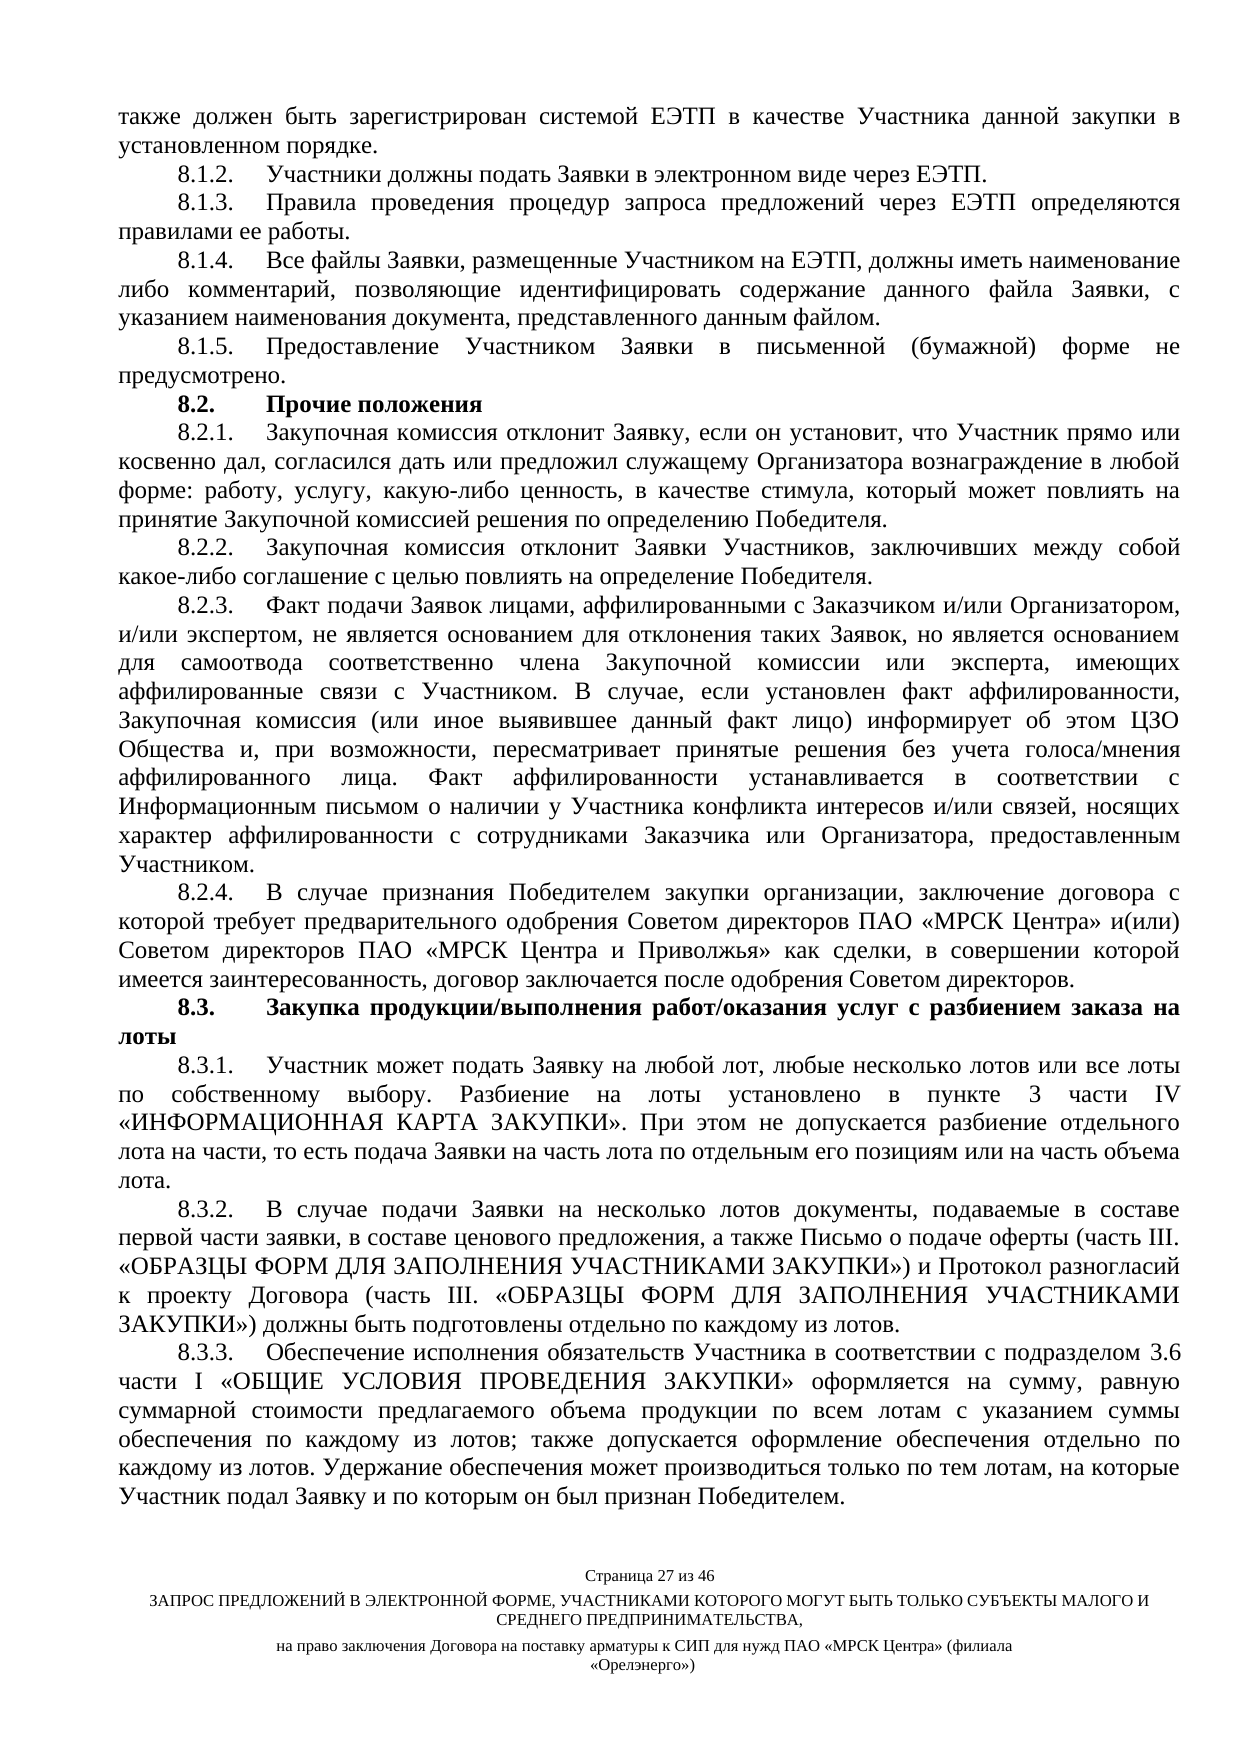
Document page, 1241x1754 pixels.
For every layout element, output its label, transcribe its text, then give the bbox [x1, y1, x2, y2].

subtitle Обеспечение исполнения обязательств Участника в соответствии с подразделом 3.6 части I «ОБЩИЕ УСЛОВИЯ ПРОВЕДЕНИЯ ЗАКУПКИ» оформляется на сумму, равную суммарной стоимости предлагаемого объема продукции по всем лотам с указанием суммы обеспечения по каждому из лотов; также допускается оформление обеспечения отдельно по каждому из лотов. Удержание обеспечения может производиться только по тем лотам, на которые Участник подал Заявку и по которым он был признан Победителем. [118, 1337, 1181, 1510]
subtitle Прочие положения [118, 389, 1181, 417]
subtitle В случае подачи Заявки на несколько лотов документы, подаваемые в составе первой части заявки, в составе ценового предложения, а также Письмо о подаче оферты (часть III. «ОБРАЗЦЫ ФОРМ ДЛЯ ЗАПОЛНЕНИЯ УЧАСТНИКАМИ ЗАКУПКИ») и Протокол разногласий к проекту Договора (часть III. «ОБРАЗЦЫ ФОРМ ДЛЯ ЗАПОЛНЕНИЯ УЧАСТНИКАМИ ЗАКУПКИ») должны быть подготовлены отдельно по каждому из лотов. [118, 1194, 1181, 1337]
subtitle Факт подачи Заявок лицами, аффилированными с Заказчиком и/или Организатором, и/или экспертом, не является основанием для отклонения таких Заявок, но является основанием для самоотвода соответственно члена Закупочной комиссии или эксперта, имеющих аффилированные связи с Участником. В случае, если установлен факт аффилированности, Закупочная комиссия (или иное выявившее данный факт лицо) информирует об этом ЦЗО Общества и, при возможности, пересматривает принятые решения без учета голоса/мнения аффилированного лица. Факт аффилированности устанавливается в соответствии с Информационным письмом о наличии у Участника конфликта интересов и/или связей, носящих характер аффилированности с сотрудниками Заказчика или Организатора, предоставленным Участником. [118, 590, 1181, 877]
subtitle Закупочная комиссия отклонит Заявку, если он установит, что Участник прямо или косвенно дал, согласился дать или предложил служащему Организатора вознаграждение в любой форме: работу, услугу, какую-либо ценность, в качестве стимула, который может повлиять на принятие Закупочной комиссией решения по определению Победителя. [118, 417, 1181, 532]
subtitle Закупочная комиссия отклонит Заявки Участников, заключивших между собой какое-либо соглашение с целью повлиять на определение Победителя. [118, 532, 1181, 590]
subtitle Закупка продукции/выполнения работ/оказания услуг с разбиением заказа на лоты [118, 992, 1181, 1050]
subtitle Участники должны подать Заявки в электронном виде через ЕЭТП. [118, 159, 1181, 187]
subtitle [118, 101, 1181, 159]
subtitle В случае признания Победителем закупки организации, заключение договора с которой требует предварительного одобрения Советом директоров ПАО «МРСК Центра» и(или) Советом директоров ПАО «МРСК Центра и Приволжья» как сделки, в совершении которой имеется заинтересованность, договор заключается после одобрения Советом директоров. [118, 877, 1181, 992]
subtitle Участник может подать Заявку на любой лот, любые несколько лотов или все лоты по собственному выбору. Разбиение на лоты установлено в пункте 3 части IV «ИНФОРМАЦИОННАЯ КАРТА ЗАКУПКИ». При этом не допускается разбиение отдельного лота на части, то есть подача Заявки на часть лота по отдельным его позициям или на часть объема лота. [118, 1050, 1181, 1194]
subtitle Предоставление Участником Заявки в письменной (бумажной) форме не предусмотрено. [118, 331, 1181, 389]
subtitle Правила проведения процедур запроса предложений через ЕЭТП определяются правилами ее работы. [118, 187, 1181, 245]
subtitle Все файлы Заявки, размещенные Участником на ЕЭТП, должны иметь наименование либо комментарий, позволяющие идентифицировать содержание данного файла Заявки, с указанием наименования документа, представленного данным файлом. [118, 245, 1181, 331]
